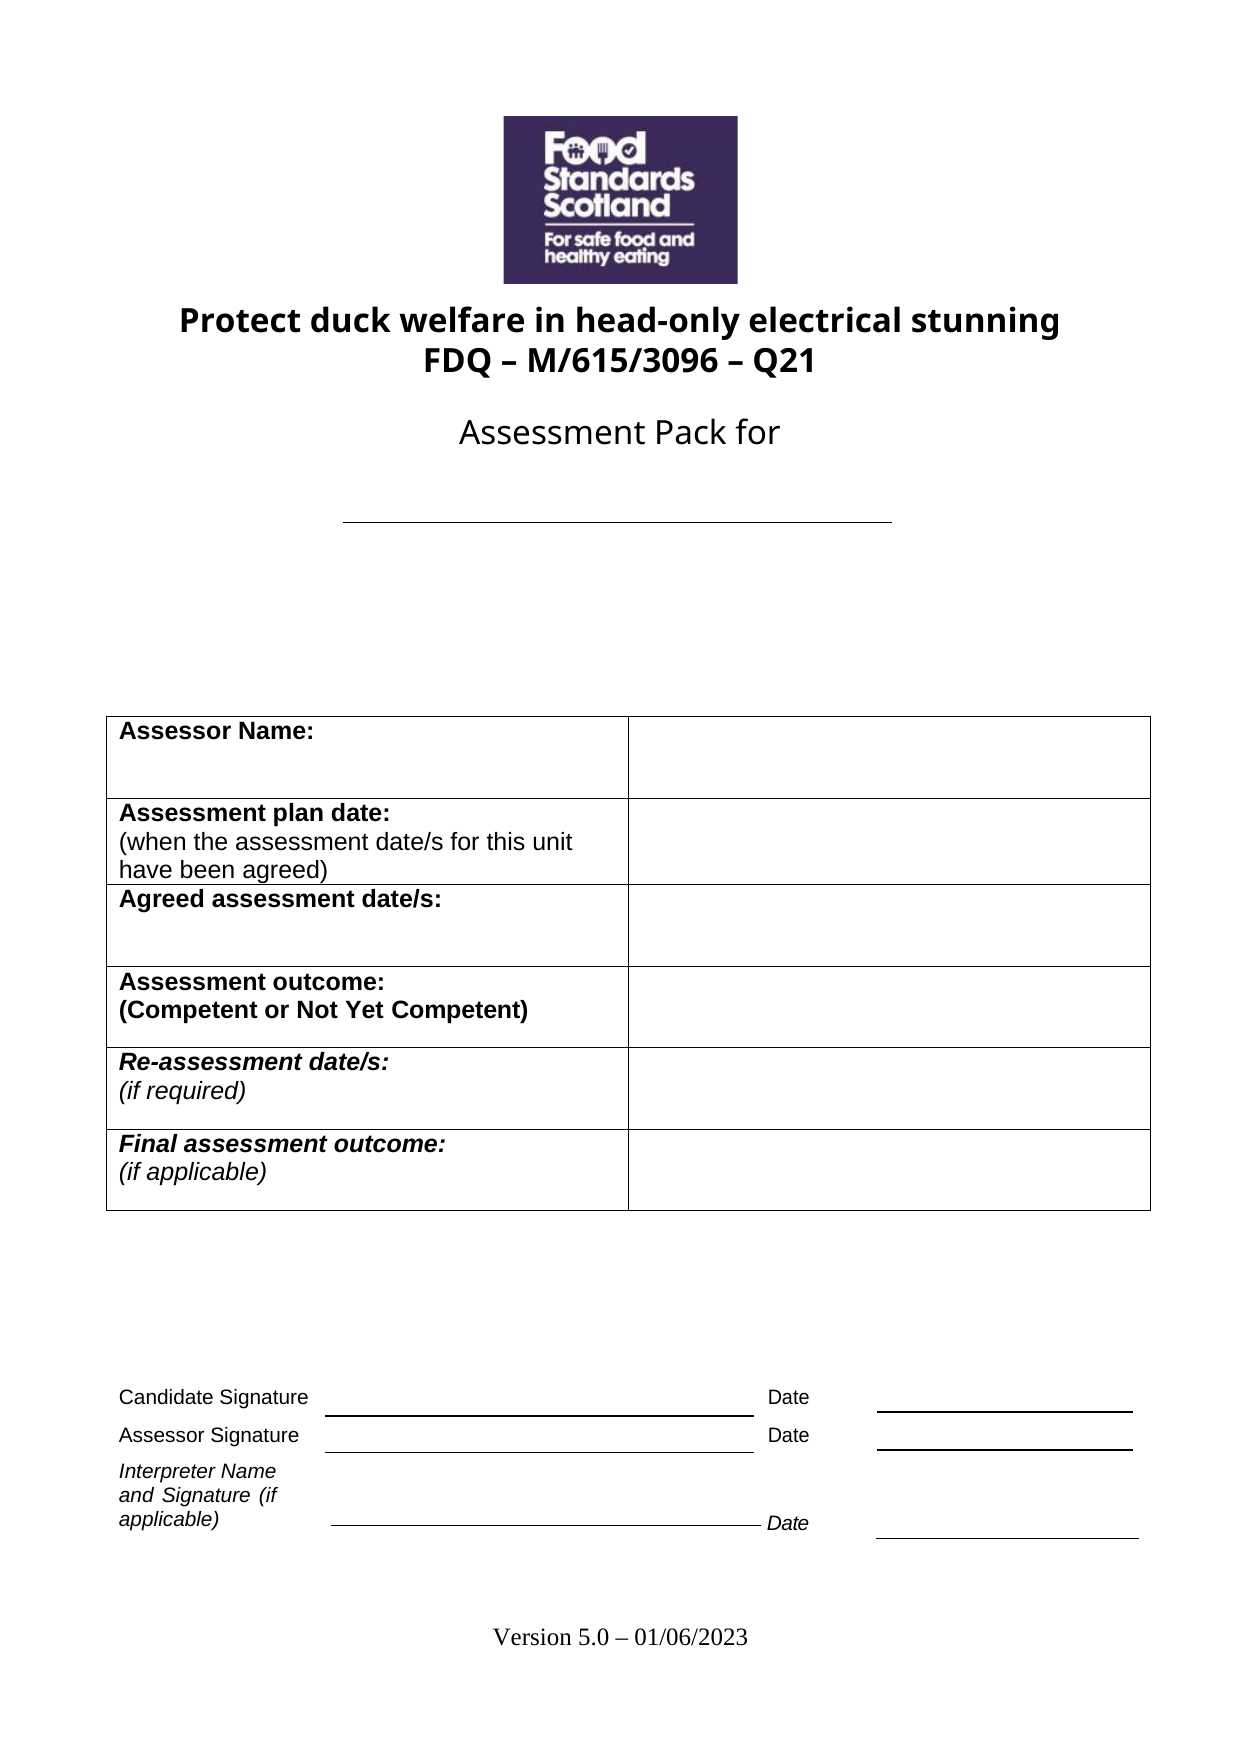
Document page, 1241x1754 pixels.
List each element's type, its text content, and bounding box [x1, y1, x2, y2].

table_cell [629, 967, 1150, 1047]
table_cell [629, 1048, 1150, 1128]
table_cell Re-assessment date/s: (if required) [107, 1048, 628, 1128]
table_cell [629, 1130, 1150, 1210]
table_cell [629, 799, 1150, 884]
text FDQ – M/615/3096 – Q21 [130, 340, 1110, 380]
text Protect duck welfare in head-only electrical stunning [130, 300, 1110, 340]
text Assessment Pack for [130, 409, 1110, 454]
table_header [629, 717, 1150, 797]
table_cell Assessment outcome: (Competent or Not Yet Competent) [107, 967, 628, 1047]
table_cell [629, 885, 1150, 966]
table_cell Assessment plan date: (when the assessment date/s for this unit have been agreed) [107, 799, 628, 884]
table_cell Agreed assessment date/s: [107, 885, 628, 966]
picture [503, 116, 738, 284]
table_header Assessor Name: [107, 717, 628, 797]
table_cell Final assessment outcome: (if applicable) [107, 1130, 628, 1210]
